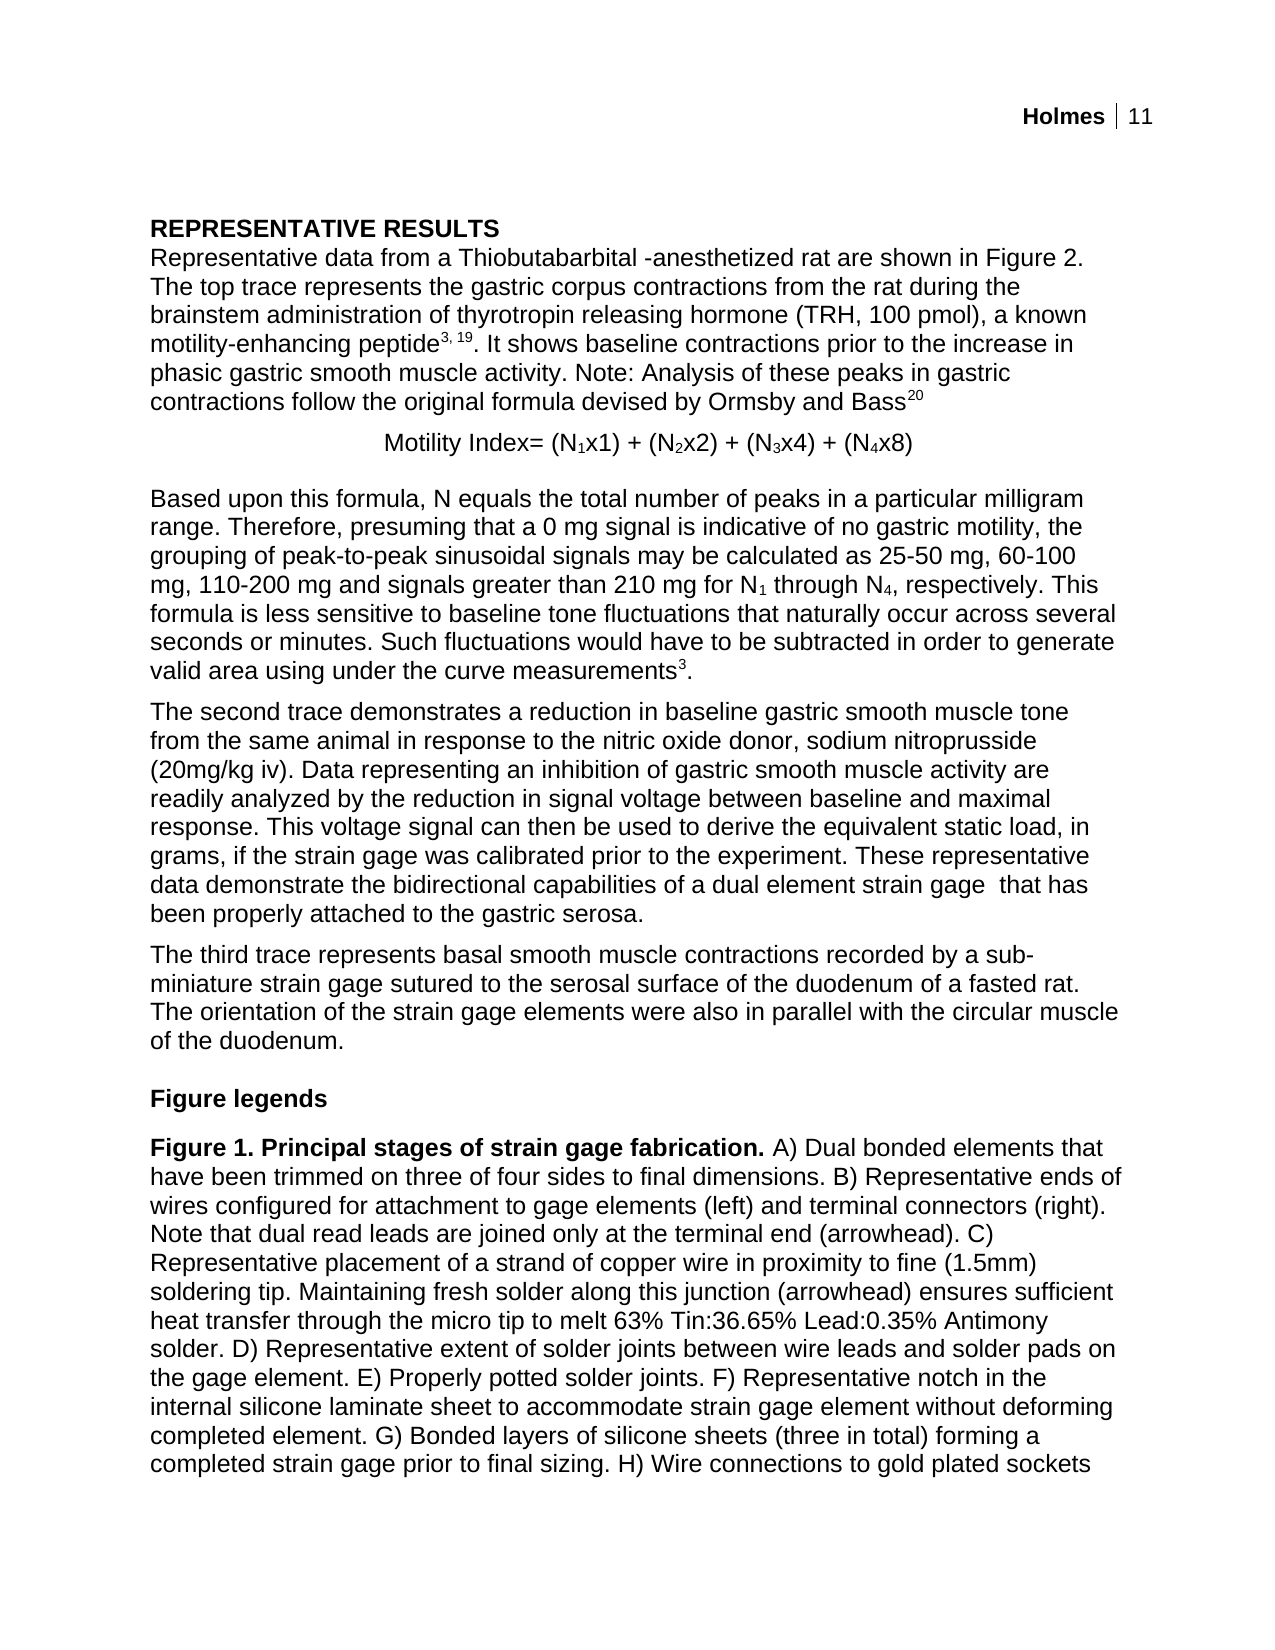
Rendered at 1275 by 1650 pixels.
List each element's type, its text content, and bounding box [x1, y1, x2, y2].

text Based upon this formula, N equals the total number of peaks in a particular milligram range. Therefore, presuming that a 0 mg signal is indicative of no gastric motility, the grouping of peak-to-peak sinusoidal signals may be calculated as 25-50 mg, 60-100 mg, 110-200 mg and signals greater than 210 mg for N1 through N4, respectively. This formula is less sensitive to baseline tone fluctuations that naturally occur across several seconds or minutes. Such fluctuations would have to be subtracted in order to generate valid area using under the curve measurements3. [150, 483, 1125, 685]
text The third trace represents basal smooth muscle contractions recorded by a sub-miniature strain gage sutured to the serosal surface of the duodenum of a fasted rat. The orientation of the strain gage elements were also in parallel with the circular muscle of the duodenum. [150, 940, 1125, 1055]
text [150, 1133, 1125, 1478]
text REPRESENTATIVE RESULTS [150, 214, 1125, 243]
text Motility Index= (N1x1) + (N2x2) + (N3x4) + (N4x8) [187, 428, 1050, 457]
text Representative data from a Thiobutabarbital -anesthetized rat are shown in Figure 2. The top trace represents the gastric corpus contractions from the rat during the brainstem administration of thyrotropin releasing hormone (TRH, 100 pmol), a known motility-enhancing peptide3, 19. It shows baseline contractions prior to the increase in phasic gastric smooth muscle activity. Note: Analysis of these peaks in gastric contractions follow the original formula devised by Ormsby and Bass20 [150, 243, 1125, 415]
text The second trace demonstrates a reduction in baseline gastric smooth muscle tone from the same animal in response to the nitric oxide donor, sodium nitroprusside (20mg/kg iv). Data representing an inhibition of gastric smooth muscle activity are readily analyzed by the reduction in signal voltage between baseline and maximal response. This voltage signal can then be used to derive the equivalent static load, in grams, if the strain gage was calibrated prior to the experiment. These representative data demonstrate the bidirectional capabilities of a dual element strain gage that has been properly attached to the gastric serosa. [150, 697, 1125, 927]
text Figure legends [150, 1083, 1052, 1112]
